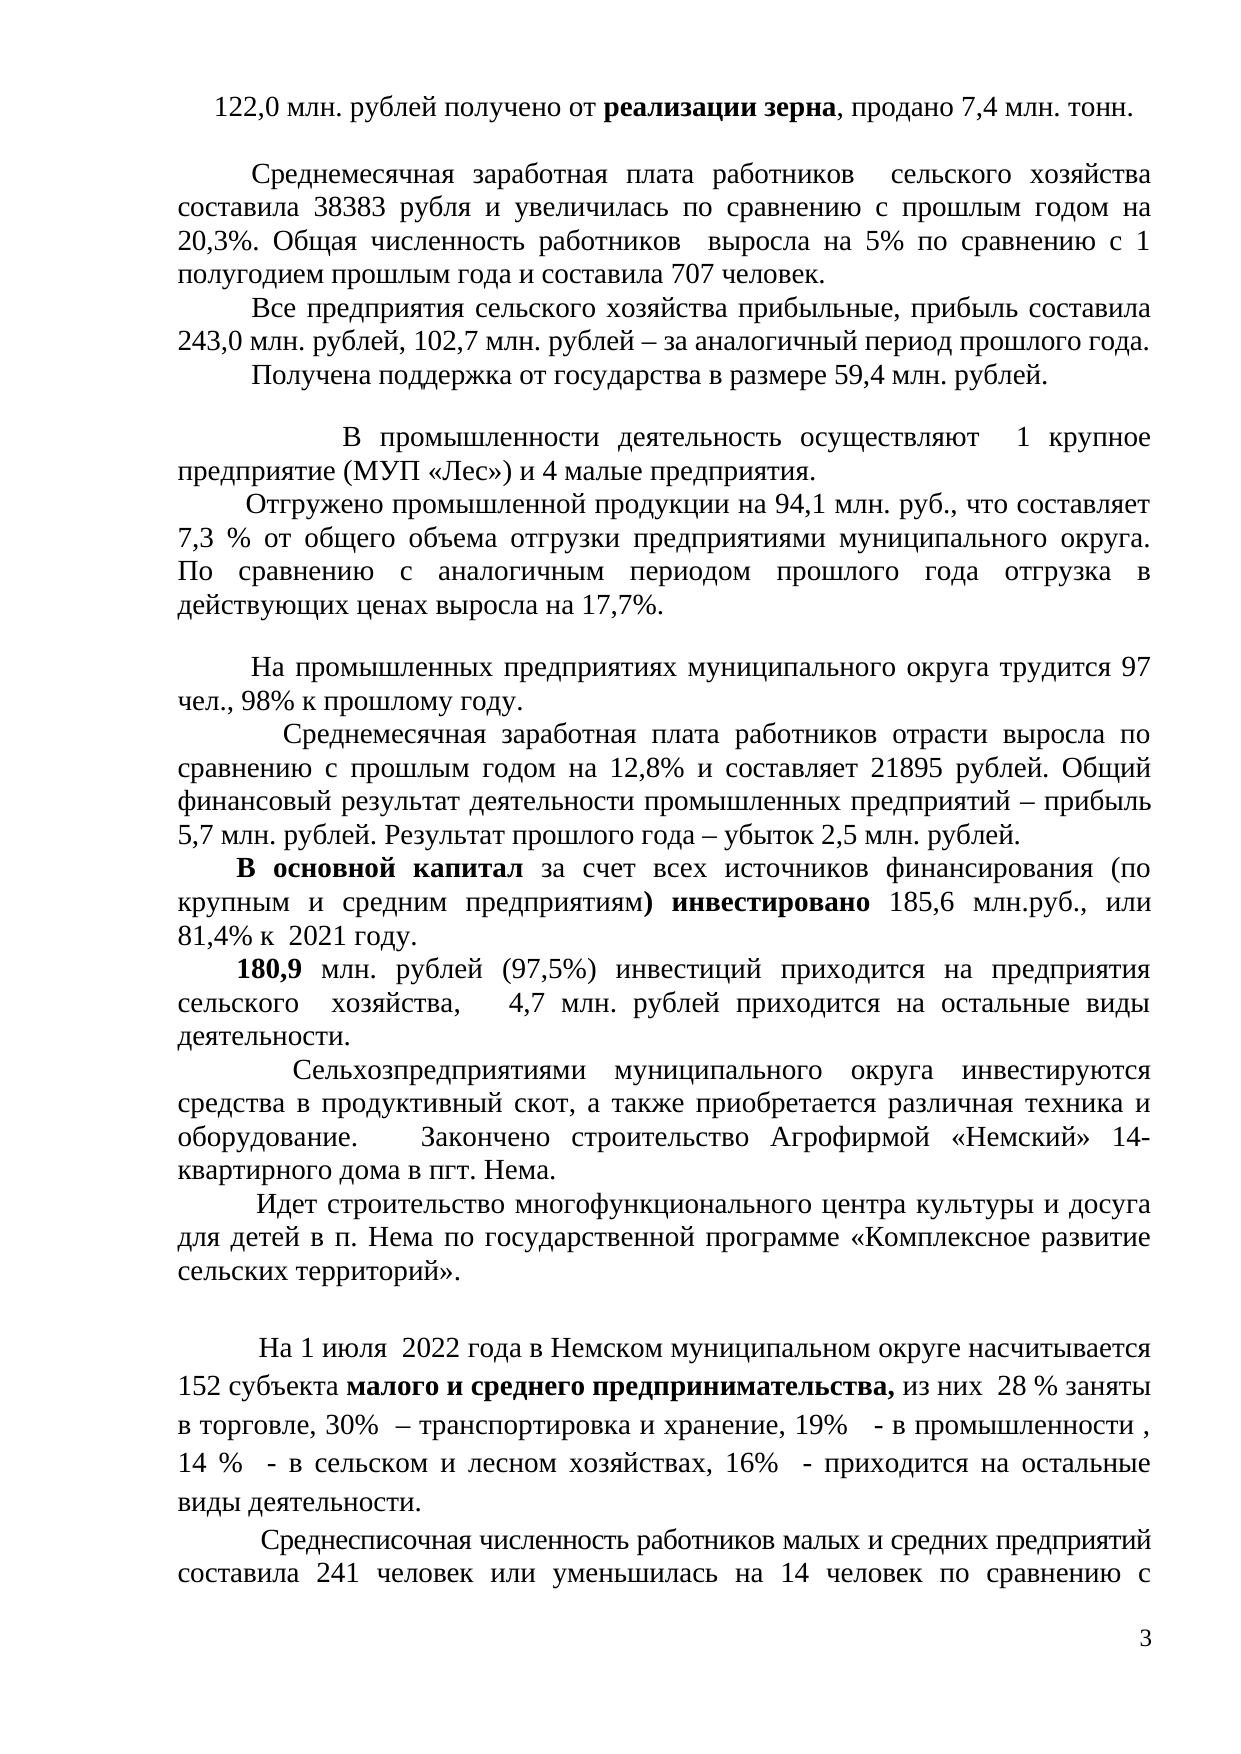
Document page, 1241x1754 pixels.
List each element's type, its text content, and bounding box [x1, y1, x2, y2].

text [177, 1522, 1152, 1589]
text Получена поддержка от государства в размере 59,4 млн. рублей. [177, 357, 1152, 391]
text Все предприятия сельского хозяйства прибыльные, прибыль составила 243,0 млн. рублей, 102,7 млн. рублей – за аналогичный период прошлого года. [177, 290, 1152, 357]
text Среднемесячная заработная плата работников сельского хозяйства составила 38383 рубля и увеличилась по сравнению с прошлым годом на 20,3%. Общая численность работников выросла на 5% по сравнению с 1 полугодием прошлым года и составила 707 человек. [177, 156, 1152, 290]
text Среднемесячная заработная плата работников отрасти выросла по сравнению с прошлым годом на 12,8% и составляет 21895 рублей. Общий финансовый результат деятельности промышленных предприятий – прибыль 5,7 млн. рублей. Результат прошлого года – убыток 2,5 млн. рублей. [177, 716, 1152, 851]
text В основной капитал за счет всех источников финансирования (по крупным и средним предприятиям) инвестировано 185,6 млн.руб., или 81,4% к 2021 году. [177, 851, 1152, 951]
text Сельхозпредприятиями муниципального округа инвестируются средства в продуктивный скот, а также приобретается различная техника и оборудование. Закончено строительство Агрофирмой «Немский» 14-квартирного дома в пгт. Нема. [177, 1052, 1152, 1186]
text Отгружено промышленной продукции на 94,1 млн. руб., что составляет 7,3 % от общего объема отгрузки предприятиями муниципального округа. По сравнению с аналогичным периодом прошлого года отгрузка в действующих ценах выросла на 17,7%. [177, 486, 1152, 621]
text 122,0 млн. рублей получено от реализации зерна, продано 7,4 млн. тонн. [177, 89, 1152, 122]
text На 1 июля 2022 года в Немском муниципальном округе насчитывается 152 субъекта малого и среднего предпринимательства, из них 28 % заняты в торговле, 30% – транспортировка и хранение, 19% - в промышленности , 14 % - в сельском и лесном хозяйствах, 16% - приходится на остальные виды деятельности. [177, 1330, 1152, 1517]
text В промышленности деятельность осуществляют 1 крупное предприятие (МУП «Лес») и 4 малые предприятия. [177, 419, 1152, 486]
text Идет строительство многофункционального центра культуры и досуга для детей в п. Нема по государственной программе «Комплексное развитие сельских территорий». [177, 1186, 1152, 1287]
text 180,9 млн. рублей (97,5%) инвестиций приходится на предприятия сельского хозяйства, 4,7 млн. рублей приходится на остальные виды деятельности. [177, 951, 1152, 1052]
text На промышленных предприятиях муниципального округа трудится 97 чел., 98% к прошлому году. [177, 649, 1152, 716]
